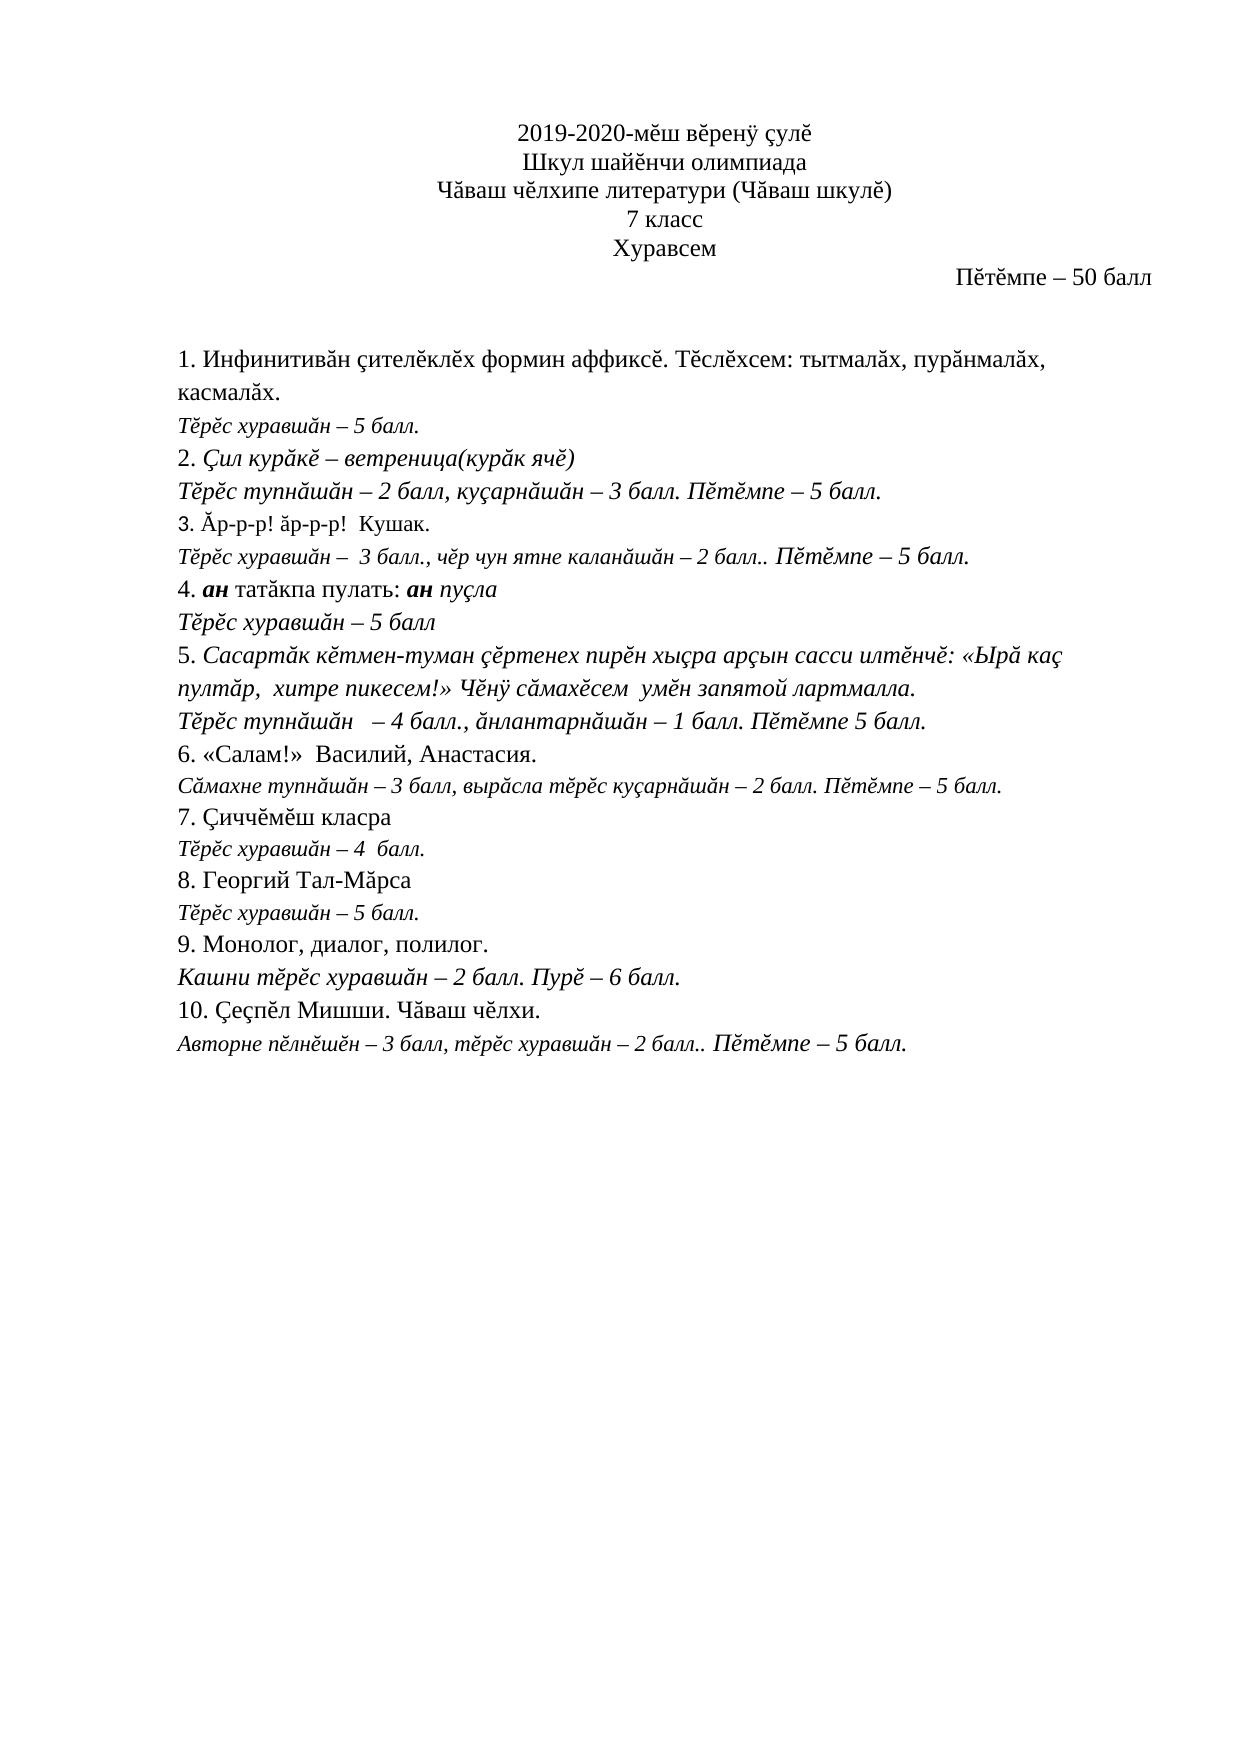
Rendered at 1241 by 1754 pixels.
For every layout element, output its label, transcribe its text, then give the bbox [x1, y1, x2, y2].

text 2019-2020-мĕш вĕренÿ çулĕ [177, 118, 1152, 147]
text 7 класс [177, 204, 1152, 233]
text 4. ан татăкпа пулать: ан пуçла [177, 574, 1152, 603]
text 10. Çеçпĕл Мишши. Чăваш чĕлхи. [177, 995, 1152, 1023]
text Сăмахне тупнăшăн – 3 балл, вырăсла тĕрĕс куçарнăшăн – 2 балл. Пĕтĕмпе – 5 балл. [177, 772, 1152, 798]
text Тĕрĕс хуравшăн – 5 балл [177, 607, 1152, 636]
text 5. Сасартăк кĕтмен-туман çĕртенех пирĕн хыçра арçын сасси илтĕнчĕ: «Ырă каç пултăр, хитре пикесем!» Чĕнÿ сăмахĕсем умĕн запятой лартмалла. [177, 640, 1152, 702]
text 7. Çиччĕмĕш класра [177, 802, 1152, 831]
text Хуравсем [177, 233, 1152, 262]
text Тĕрĕс хуравшăн – 3 балл., чĕр чун ятне каланăшăн – 2 балл.. Пĕтĕмпе – 5 балл. [177, 541, 1152, 570]
text Чăваш чĕлхипе литератури (Чăваш шкулĕ) [177, 176, 1152, 204]
text Тĕрĕс тупнăшăн – 2 балл, куçарнăшăн – 3 балл. Пĕтĕмпе – 5 балл. [177, 476, 1152, 504]
text 3. Ăр-р-р! ăр-р-р! Кушак. [177, 509, 1152, 537]
text Авторне пĕлнĕшĕн – 3 балл, тĕрĕс хуравшăн – 2 балл.. Пĕтĕмпе – 5 балл. [177, 1028, 1152, 1057]
text Тĕрĕс хуравшăн – 5 балл. [177, 898, 1152, 925]
text 6. «Салам!» Василий, Анастасия. [177, 739, 1152, 768]
text Шкул шайĕнчи олимпиада [177, 147, 1152, 176]
text Тĕрĕс хуравшăн – 4 балл. [177, 835, 1152, 862]
text Пĕтĕмпе – 50 балл [177, 262, 1152, 291]
text 1. Инфинитивăн çителĕклĕх формин аффиксĕ. Тĕслĕхсем: тытмалăх, пурăнмалăх, касмалăх. Тĕрĕс хуравшăн – 5 балл. [177, 344, 1152, 438]
text 2. Çил курăкĕ – ветреница(курăк ячĕ) [177, 443, 1152, 471]
text 8. Георгий Тал-Мăрса [177, 866, 1152, 894]
text Тĕрĕс тупнăшăн – 4 балл., ăнлантарнăшăн – 1 балл. Пĕтĕмпе 5 балл. [177, 706, 1152, 735]
text Кашни тĕрĕс хуравшăн – 2 балл. Пурĕ – 6 балл. [177, 962, 1152, 991]
text 9. Монолог, диалог, полилог. [177, 929, 1152, 957]
